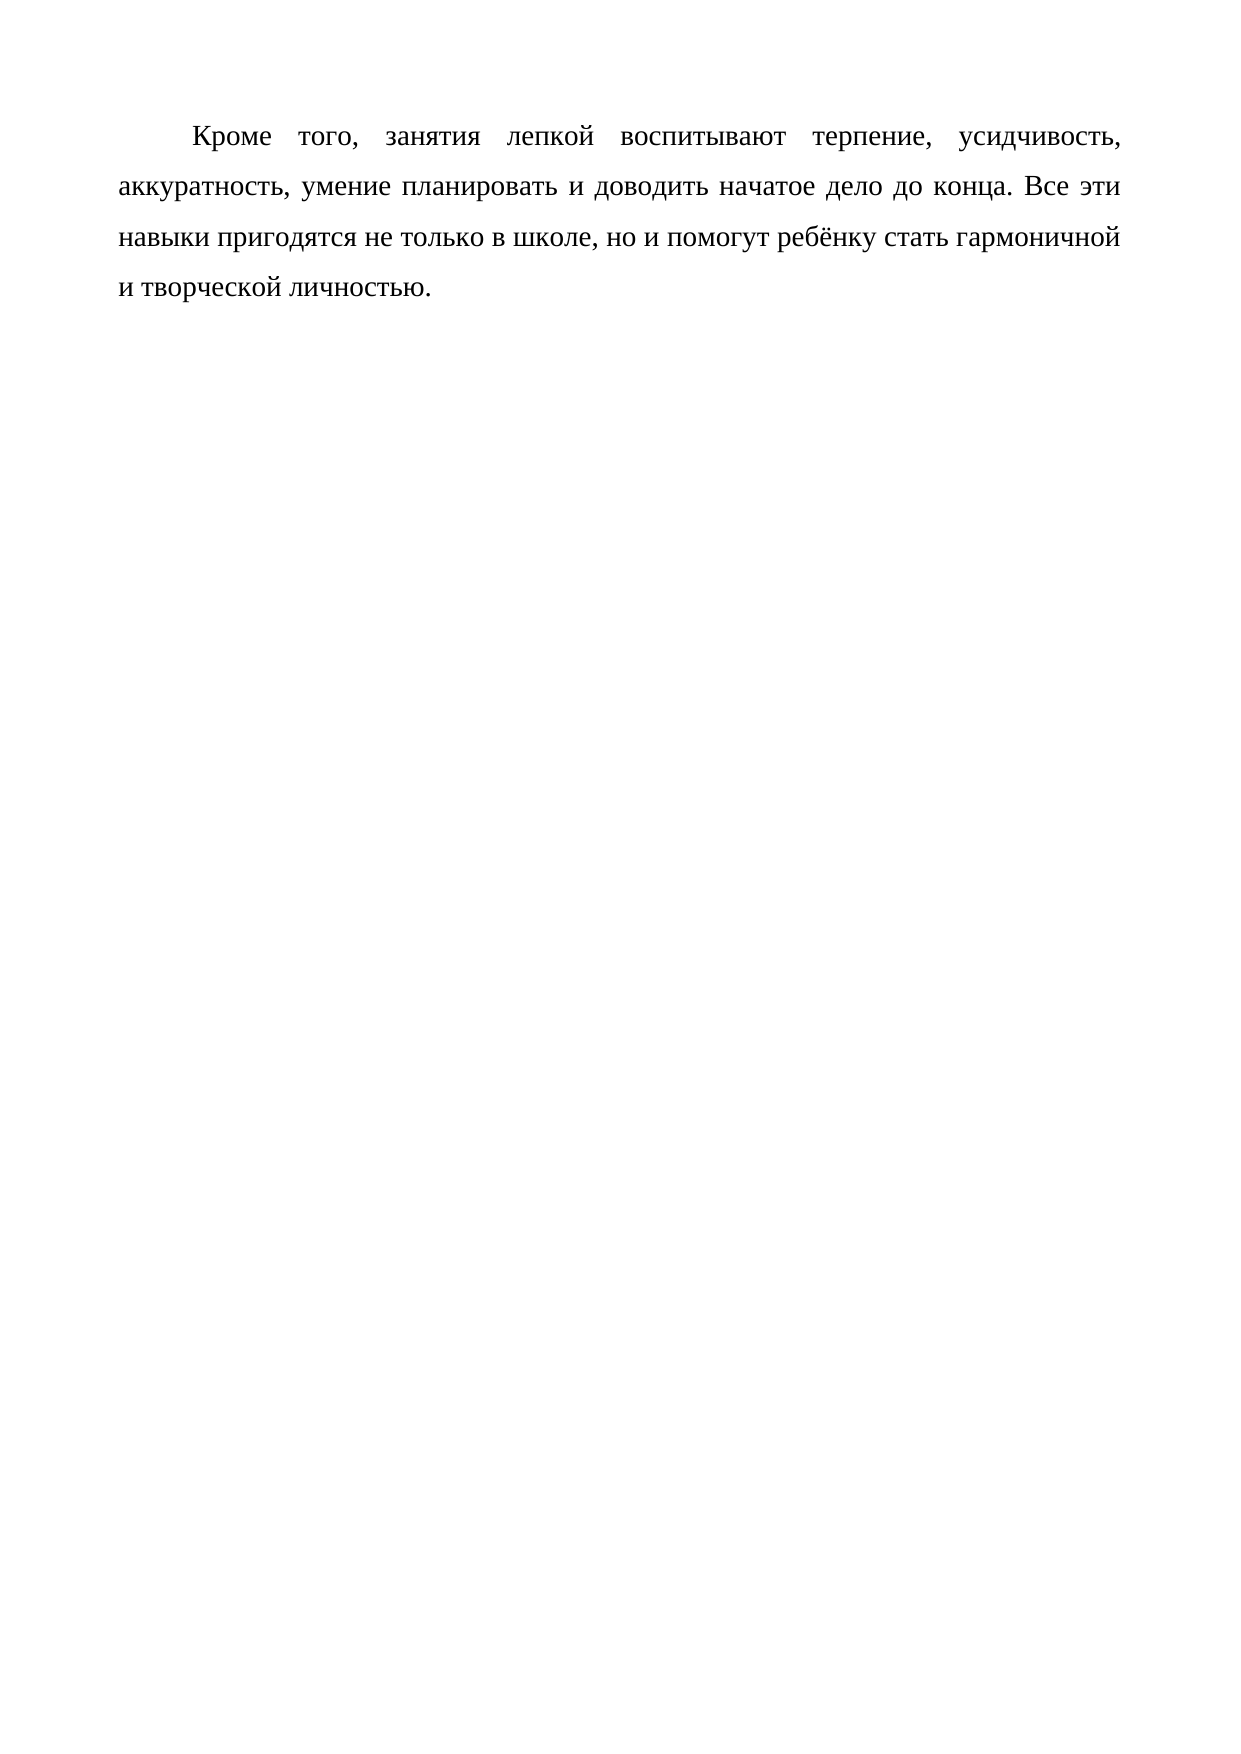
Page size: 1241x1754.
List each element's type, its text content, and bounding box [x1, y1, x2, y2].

text Кроме того, занятия лепкой воспитывают терпение, усидчивость, аккуратность, умение планировать и доводить начатое дело до конца. Все эти навыки пригодятся не только в школе, но и помогут ребёнку стать гармоничной и творческой личностью. [118, 118, 1122, 303]
